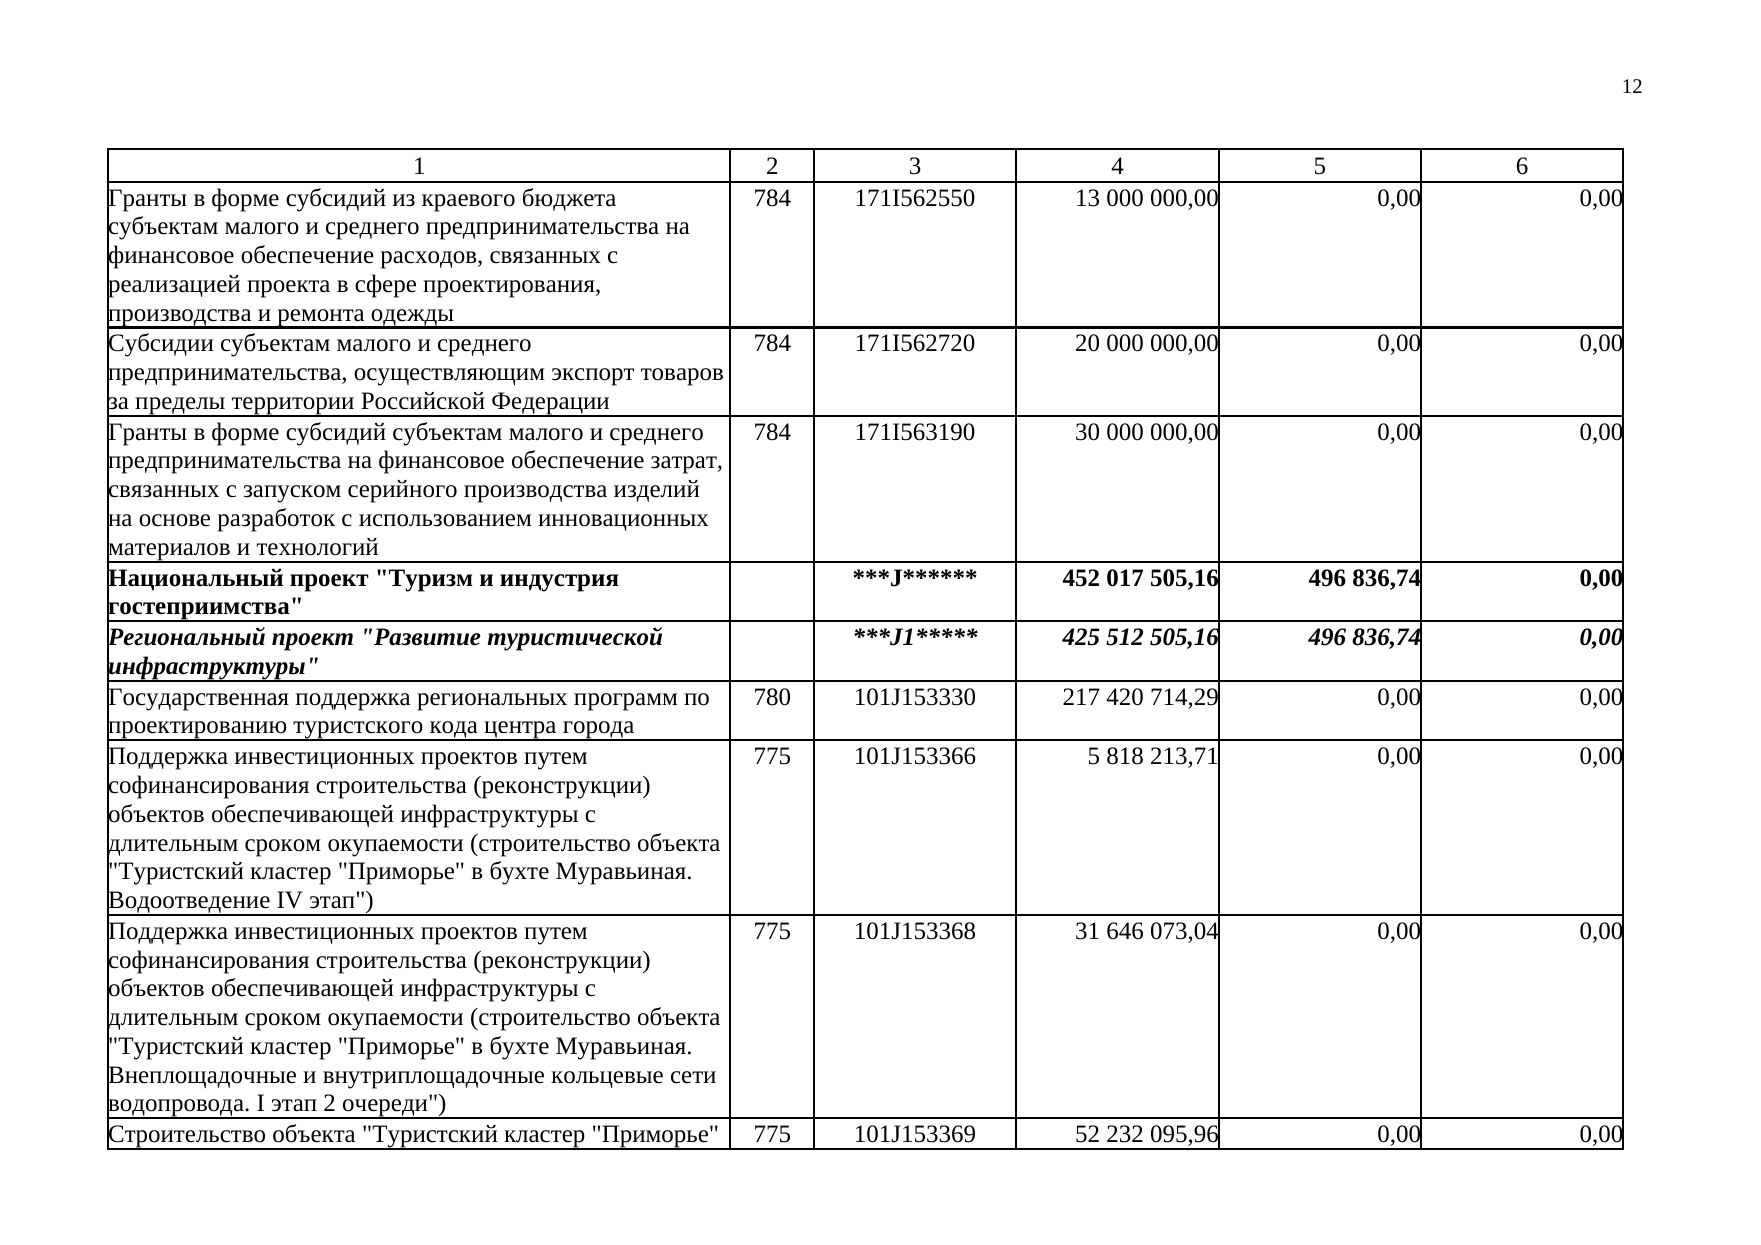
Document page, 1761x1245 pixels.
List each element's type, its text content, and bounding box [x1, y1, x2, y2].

table_cell 31 646 073,04 [1017, 916, 1218, 1117]
table_cell 0,00 [1220, 741, 1420, 914]
table_cell 0,00 [1422, 329, 1622, 415]
table_cell 101J153369 [815, 1119, 1015, 1148]
table_cell Поддержка инвестиционных проектов путем софинансирования строительства (реконструкции) объектов обеспечивающей инфраструктуры с длительным сроком окупаемости (строительство объекта "Туристский кластер "Приморье" в бухте Муравьиная. Внеплощадочные и внутриплощадочные кольцевые сети водопровода. I этап 2 очереди") [109, 916, 729, 1117]
table_cell Поддержка инвестиционных проектов путем софинансирования строительства (реконструкции) объектов обеспечивающей инфраструктуры с длительным сроком окупаемости (строительство объекта "Туристский кластер "Приморье" в бухте Муравьиная. Водоотведение IV этап") [109, 741, 729, 914]
table_cell 780 [731, 682, 813, 739]
table_cell 0,00 [1422, 1119, 1622, 1148]
table_cell 0,00 [1422, 682, 1622, 739]
table_cell Гранты в форме субсидий субъектам малого и среднего предпринимательства на финансовое обеспечение затрат, связанных с запуском серийного производства изделий на основе разработок с использованием инновационных материалов и технологий [109, 417, 729, 561]
table_header 5 [1220, 150, 1420, 181]
table_cell 0,00 [1422, 741, 1622, 914]
table_cell 0,00 [1422, 183, 1622, 326]
table_header 6 [1422, 150, 1622, 181]
table_header 1 [109, 150, 729, 181]
table_cell ***J****** [815, 563, 1015, 620]
table_cell ***J1***** [815, 622, 1015, 680]
table_header 2 [731, 150, 813, 181]
table_cell Национальный проект "Туризм и индустрия гостеприимства" [109, 563, 729, 620]
table_cell 0,00 [1220, 1119, 1420, 1148]
table_cell 13 000 000,00 [1017, 183, 1218, 326]
table_cell [731, 622, 813, 680]
table_cell [731, 563, 813, 620]
table_cell 0,00 [1220, 329, 1420, 415]
table_cell 0,00 [1220, 682, 1420, 739]
table_cell 0,00 [1220, 417, 1420, 561]
table_cell 20 000 000,00 [1017, 329, 1218, 415]
table_cell 217 420 714,29 [1017, 682, 1218, 739]
table_cell 0,00 [1220, 916, 1420, 1117]
table_cell 496 836,74 [1220, 622, 1420, 680]
table_cell Региональный проект "Развитие туристической инфраструктуры" [109, 622, 729, 680]
table_cell 784 [731, 417, 813, 561]
table_cell 171I562550 [815, 183, 1015, 326]
table_cell 101J153366 [815, 741, 1015, 914]
table_cell 0,00 [1422, 622, 1622, 680]
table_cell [109, 1119, 729, 1148]
table_cell 171I562720 [815, 329, 1015, 415]
table_cell 5 818 213,71 [1017, 741, 1218, 914]
table_cell Субсидии субъектам малого и среднего предпринимательства, осуществляющим экспорт товаров за пределы территории Российской Федерации [109, 329, 729, 415]
table_cell 101J153330 [815, 682, 1015, 739]
table_cell 775 [731, 741, 813, 914]
table_cell 0,00 [1220, 183, 1420, 326]
table_header 3 [815, 150, 1015, 181]
table_cell 0,00 [1422, 563, 1622, 620]
table_cell 0,00 [1422, 916, 1622, 1117]
table_cell 452 017 505,16 [1017, 563, 1218, 620]
table_header 4 [1017, 150, 1218, 181]
table_cell Государственная поддержка региональных программ по проектированию туристского кода центра города [109, 682, 729, 739]
table_cell 0,00 [1422, 417, 1622, 561]
table_cell Гранты в форме субсидий из краевого бюджета субъектам малого и среднего предпринимательства на финансовое обеспечение расходов, связанных с реализацией проекта в сфере проектирования, производства и ремонта одежды [109, 183, 729, 326]
table_cell 425 512 505,16 [1017, 622, 1218, 680]
table_cell 784 [731, 329, 813, 415]
table_cell 101J153368 [815, 916, 1015, 1117]
table_cell 775 [731, 916, 813, 1117]
table_cell 171I563190 [815, 417, 1015, 561]
table_cell 52 232 095,96 [1017, 1119, 1218, 1148]
table_cell 775 [731, 1119, 813, 1148]
table_cell 784 [731, 183, 813, 326]
table_cell 496 836,74 [1220, 563, 1420, 620]
table_cell 30 000 000,00 [1017, 417, 1218, 561]
